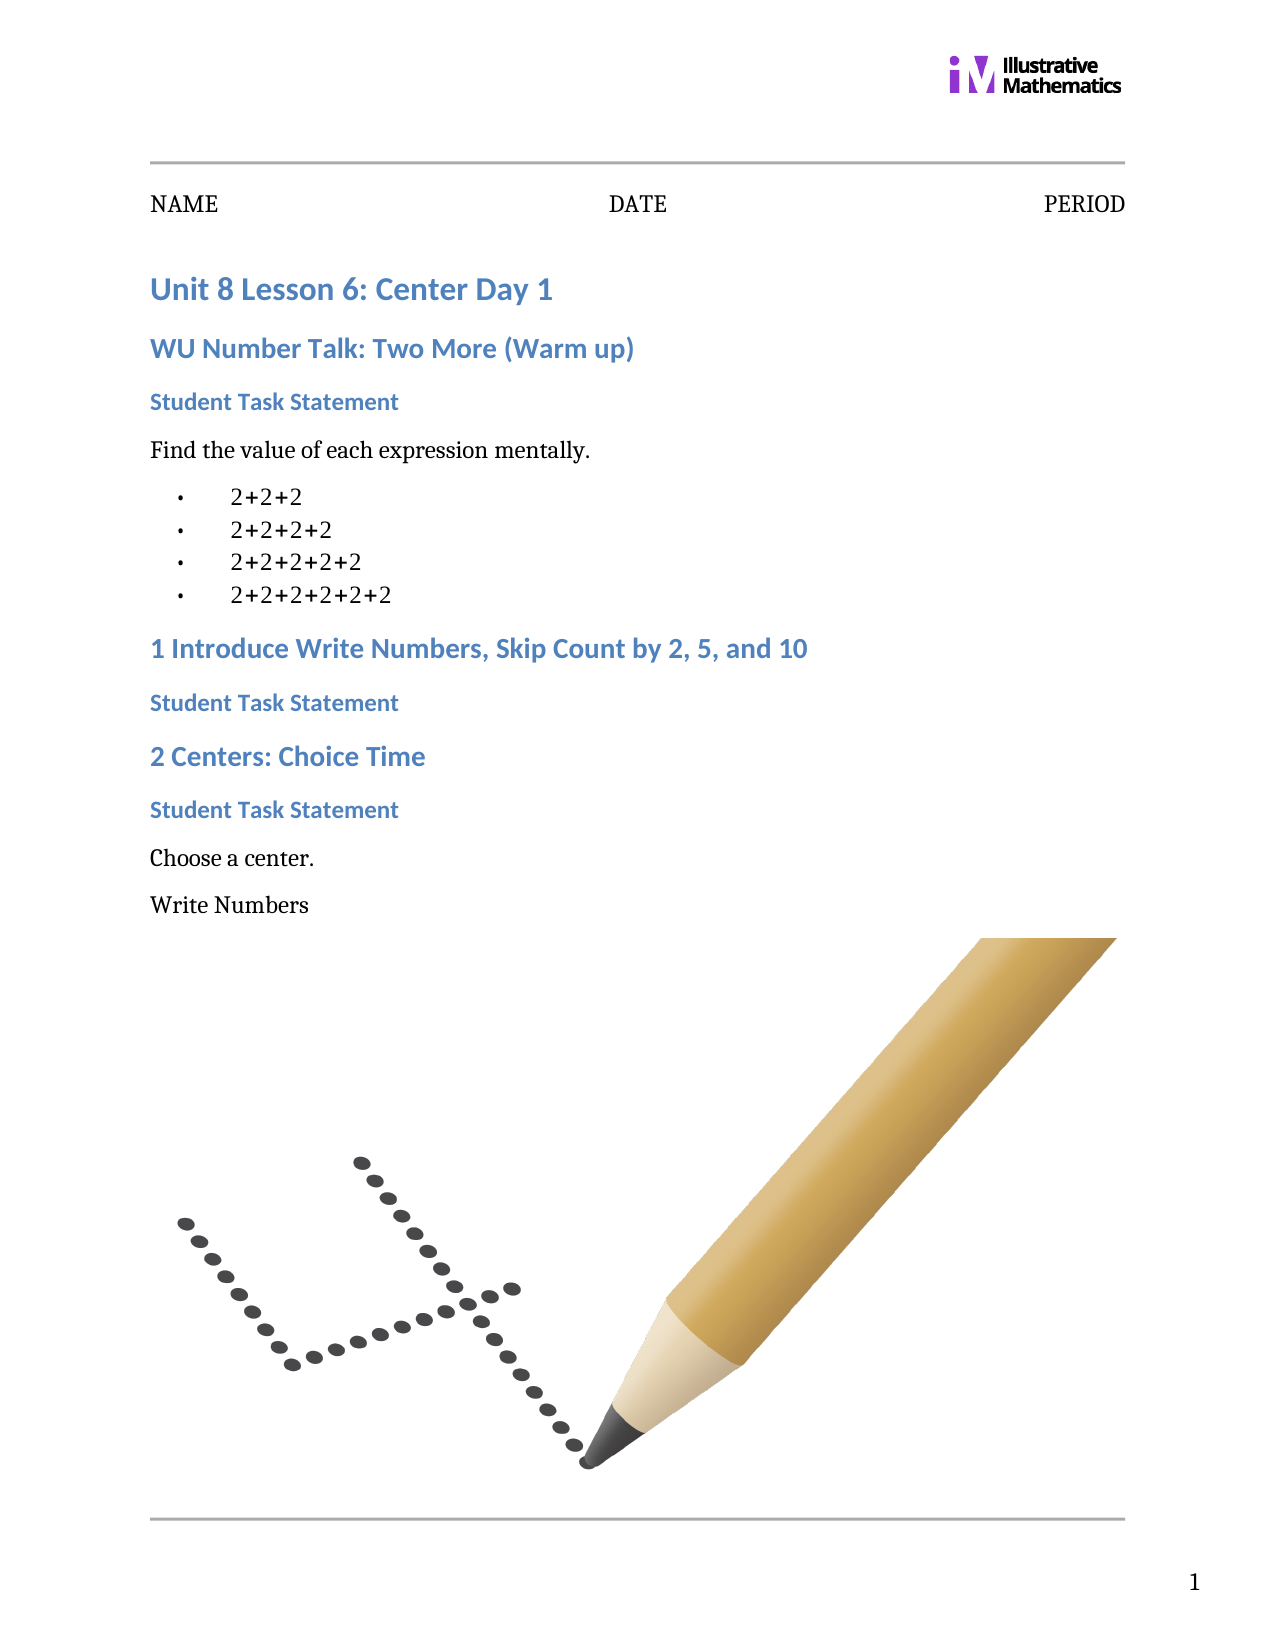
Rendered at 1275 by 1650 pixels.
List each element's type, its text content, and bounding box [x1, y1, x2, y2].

subtitle 2 Centers: Choice Time [150, 738, 1125, 774]
subtitle 1 Introduce Write Numbers, Skip Count by 2, 5, and 10 [150, 630, 1125, 666]
subtitle Student Task Statement [150, 687, 1125, 717]
subtitle Student Task Statement [150, 386, 1125, 417]
subtitle Unit 8 Lesson 6: Center Day 1 [150, 268, 1125, 309]
picture [168, 938, 1144, 1477]
picture [949, 55, 1121, 93]
subtitle WU Number Talk: Two More (Warm up) [150, 330, 1125, 366]
text Choose a center. [150, 844, 1125, 872]
text Find the value of each expression mentally. [150, 436, 1125, 464]
text Write Numbers [150, 891, 1125, 920]
subtitle Student Task Statement [150, 794, 1125, 825]
